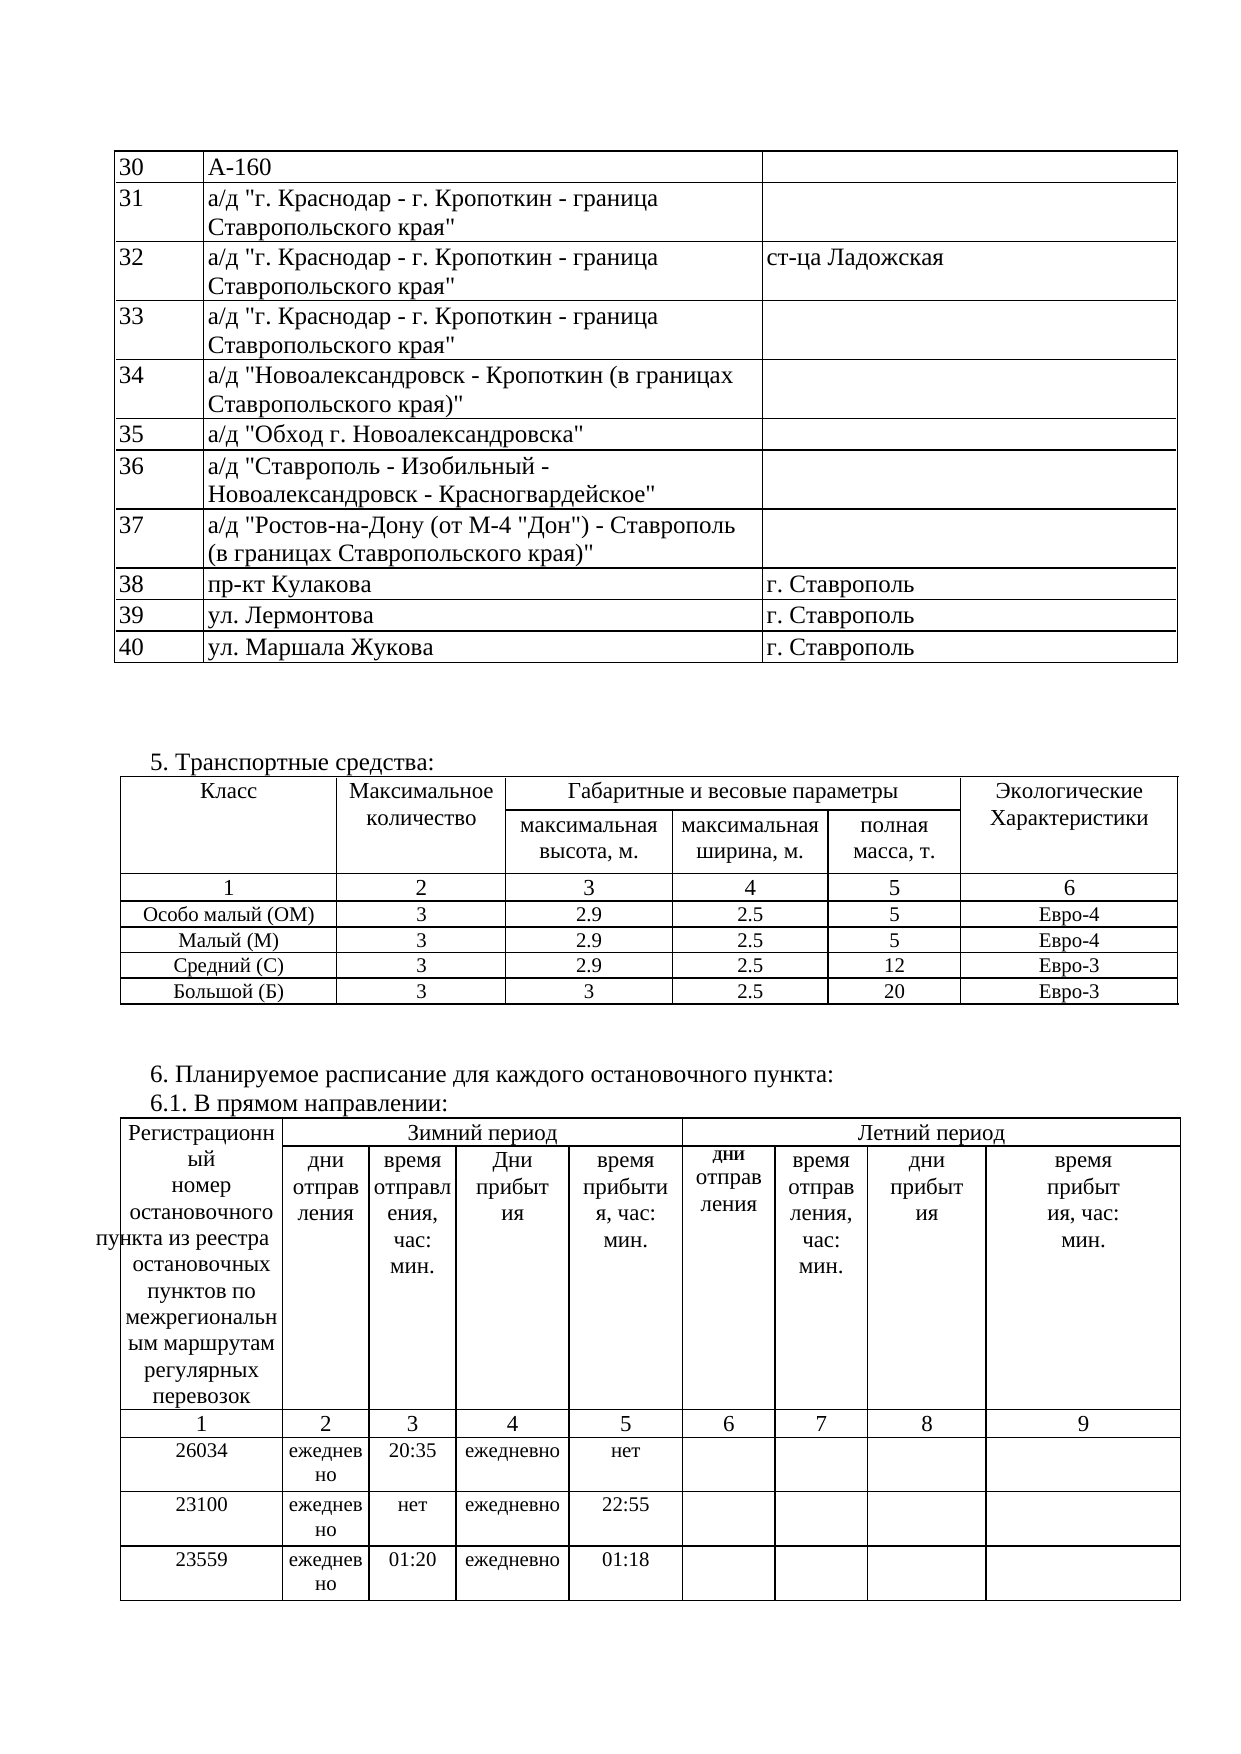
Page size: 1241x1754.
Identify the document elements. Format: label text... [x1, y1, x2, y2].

table_cell а/д "Ставрополь - Изобильный - Новоалександровск - Красногвардейское" [204, 451, 762, 508]
table_cell [683, 1438, 774, 1491]
table_cell 1 [121, 874, 336, 900]
table_header Летний период [683, 1119, 1180, 1145]
table_cell а/д "Обход г. Новоалександровска" [204, 419, 762, 449]
table_cell время прибыт ия, час: мин. [987, 1147, 1180, 1408]
text 6.1. В прямом направлении: [150, 1088, 1090, 1117]
table_cell Дни прибыт ия [457, 1147, 568, 1408]
table_cell [683, 1547, 774, 1599]
table_cell 35 [115, 419, 203, 449]
text 6. Планируемое расписание для каждого остановочного пункта: [150, 1059, 1090, 1088]
table_cell 9 [987, 1410, 1180, 1436]
table_cell ежедневно [283, 1438, 368, 1491]
table_cell максимальная высота, м. [506, 811, 672, 872]
table_cell 2.9 [506, 928, 672, 952]
table_cell 2.5 [673, 979, 827, 1003]
table_cell [683, 1492, 774, 1545]
table_cell [763, 300, 1177, 359]
table_cell 2.9 [506, 953, 672, 977]
table_cell 20:35 [370, 1438, 455, 1491]
table_cell [987, 1438, 1180, 1491]
table_cell 3 [506, 979, 672, 1003]
table_cell 5 [829, 902, 960, 926]
table_cell 2.9 [506, 902, 672, 926]
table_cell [204, 242, 762, 299]
table_cell 3 [337, 902, 505, 926]
table_cell Евро-3 [961, 953, 1177, 977]
table_cell 2.5 [673, 902, 827, 926]
table_cell [776, 1547, 867, 1599]
table_cell 37 [115, 509, 203, 567]
table_header Максимальное количество [337, 777, 505, 872]
table_cell пр-кт Кулакова [204, 569, 762, 599]
table_cell Евро-3 [961, 979, 1177, 1003]
table_cell 01:18 [570, 1547, 682, 1599]
table_cell [763, 359, 1177, 418]
table_cell 2.5 [673, 953, 827, 977]
table_cell Большой (Б) [121, 979, 336, 1003]
table_cell 8 [868, 1410, 985, 1436]
table_cell 23559 [121, 1547, 282, 1599]
table_cell 32 [115, 242, 203, 299]
table_cell Средний (С) [121, 953, 336, 977]
table_cell 3 [370, 1410, 455, 1436]
table_cell 39 [115, 600, 203, 630]
table_cell [776, 1438, 867, 1491]
table_cell [763, 181, 1177, 241]
table_cell ул. Маршала Жукова [204, 632, 762, 662]
table_cell 38 [115, 568, 203, 599]
table_cell нет [370, 1492, 455, 1545]
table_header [121, 1119, 282, 1408]
table_cell дни отправ ления [283, 1147, 368, 1408]
table_cell 6 [683, 1410, 774, 1436]
table_cell 3 [506, 874, 672, 900]
table_header Экологические Характеристики [961, 777, 1177, 872]
table_cell 2 [283, 1410, 368, 1436]
table_cell 40 [115, 631, 203, 662]
table_cell 4 [673, 874, 827, 900]
table_cell а/д "Новоалександровск - Кропоткин (в границах Ставропольского края)" [204, 360, 762, 418]
table_cell [868, 1547, 985, 1599]
table_cell дни прибыт ия [868, 1147, 985, 1408]
table_cell 6 [961, 874, 1177, 900]
table_cell полная масса, т. [829, 811, 960, 872]
table_cell г. Ставрополь [763, 599, 1177, 630]
table_cell время отправл ения, час: мин. [370, 1147, 455, 1408]
table_cell максимальная ширина, м. [673, 811, 827, 872]
table_cell а/д "г. Краснодар - г. Кропоткин - граница Ставропольского края" [204, 301, 762, 359]
table_cell 5 [570, 1410, 682, 1436]
table_cell ул. Лермонтова [204, 600, 762, 630]
table_cell [776, 1492, 867, 1545]
table_cell [987, 1547, 1180, 1599]
table_cell 3 [337, 979, 505, 1003]
table_cell [868, 1492, 985, 1545]
table_cell 2 [337, 874, 505, 900]
table_cell 01:20 [370, 1547, 455, 1599]
table_cell ежедневно [457, 1438, 568, 1491]
table_cell г. Ставрополь [763, 567, 1177, 599]
table_cell 23100 [121, 1492, 282, 1545]
table_cell ежедневно [457, 1492, 568, 1545]
table_cell ст-ца Ладожская [763, 241, 1177, 299]
table_cell [763, 508, 1177, 567]
table_header Габаритные и весовые параметры [506, 777, 960, 809]
table_cell 5 [829, 928, 960, 952]
table_cell 30 [115, 152, 203, 181]
table_cell Евро-4 [961, 902, 1177, 926]
table_cell ДНИ отправ ления [683, 1147, 774, 1408]
table_cell время прибыти я, час: мин. [570, 1147, 682, 1408]
table_header Класс [121, 777, 336, 872]
table_cell Особо малый (ОМ) [121, 902, 336, 926]
table_cell 3 [337, 953, 505, 977]
table_cell А-160 [204, 152, 762, 181]
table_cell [204, 183, 762, 241]
table_cell 22:55 [570, 1492, 682, 1545]
table_cell 2.5 [673, 928, 827, 952]
table_cell [763, 152, 1177, 181]
table_cell Малый (М) [121, 928, 336, 952]
table_cell ежедневно [457, 1547, 568, 1599]
table_cell 12 [829, 953, 960, 977]
table_cell 3 [337, 928, 505, 952]
table_cell ежедневно [283, 1547, 368, 1599]
text 5. Транспортные средства: [150, 747, 1090, 776]
table_header Зимний период [283, 1119, 682, 1145]
table_cell [987, 1492, 1180, 1545]
table_cell 26034 [121, 1438, 282, 1491]
table_cell [763, 418, 1177, 449]
table_cell 34 [115, 360, 203, 418]
table_cell Евро-4 [961, 928, 1177, 952]
table_cell ежедневно [283, 1492, 368, 1545]
table_cell 1 [121, 1410, 282, 1436]
table_cell 5 [829, 874, 960, 900]
table_cell 31 [115, 183, 203, 241]
table_cell 20 [829, 979, 960, 1003]
table_cell [868, 1438, 985, 1491]
table_cell 4 [457, 1410, 568, 1436]
table_cell 7 [776, 1410, 867, 1436]
table_cell время отправ ления, час: мин. [776, 1147, 867, 1408]
table_cell г. Ставрополь [763, 630, 1177, 662]
table_cell [763, 449, 1177, 508]
table_cell 33 [115, 301, 203, 359]
table_cell нет [570, 1438, 682, 1491]
table_cell 36 [115, 450, 203, 508]
table_cell а/д "Ростов-на-Дону (от М-4 "Дон") - Ставрополь (в границах Ставропольского края)" [204, 510, 762, 567]
